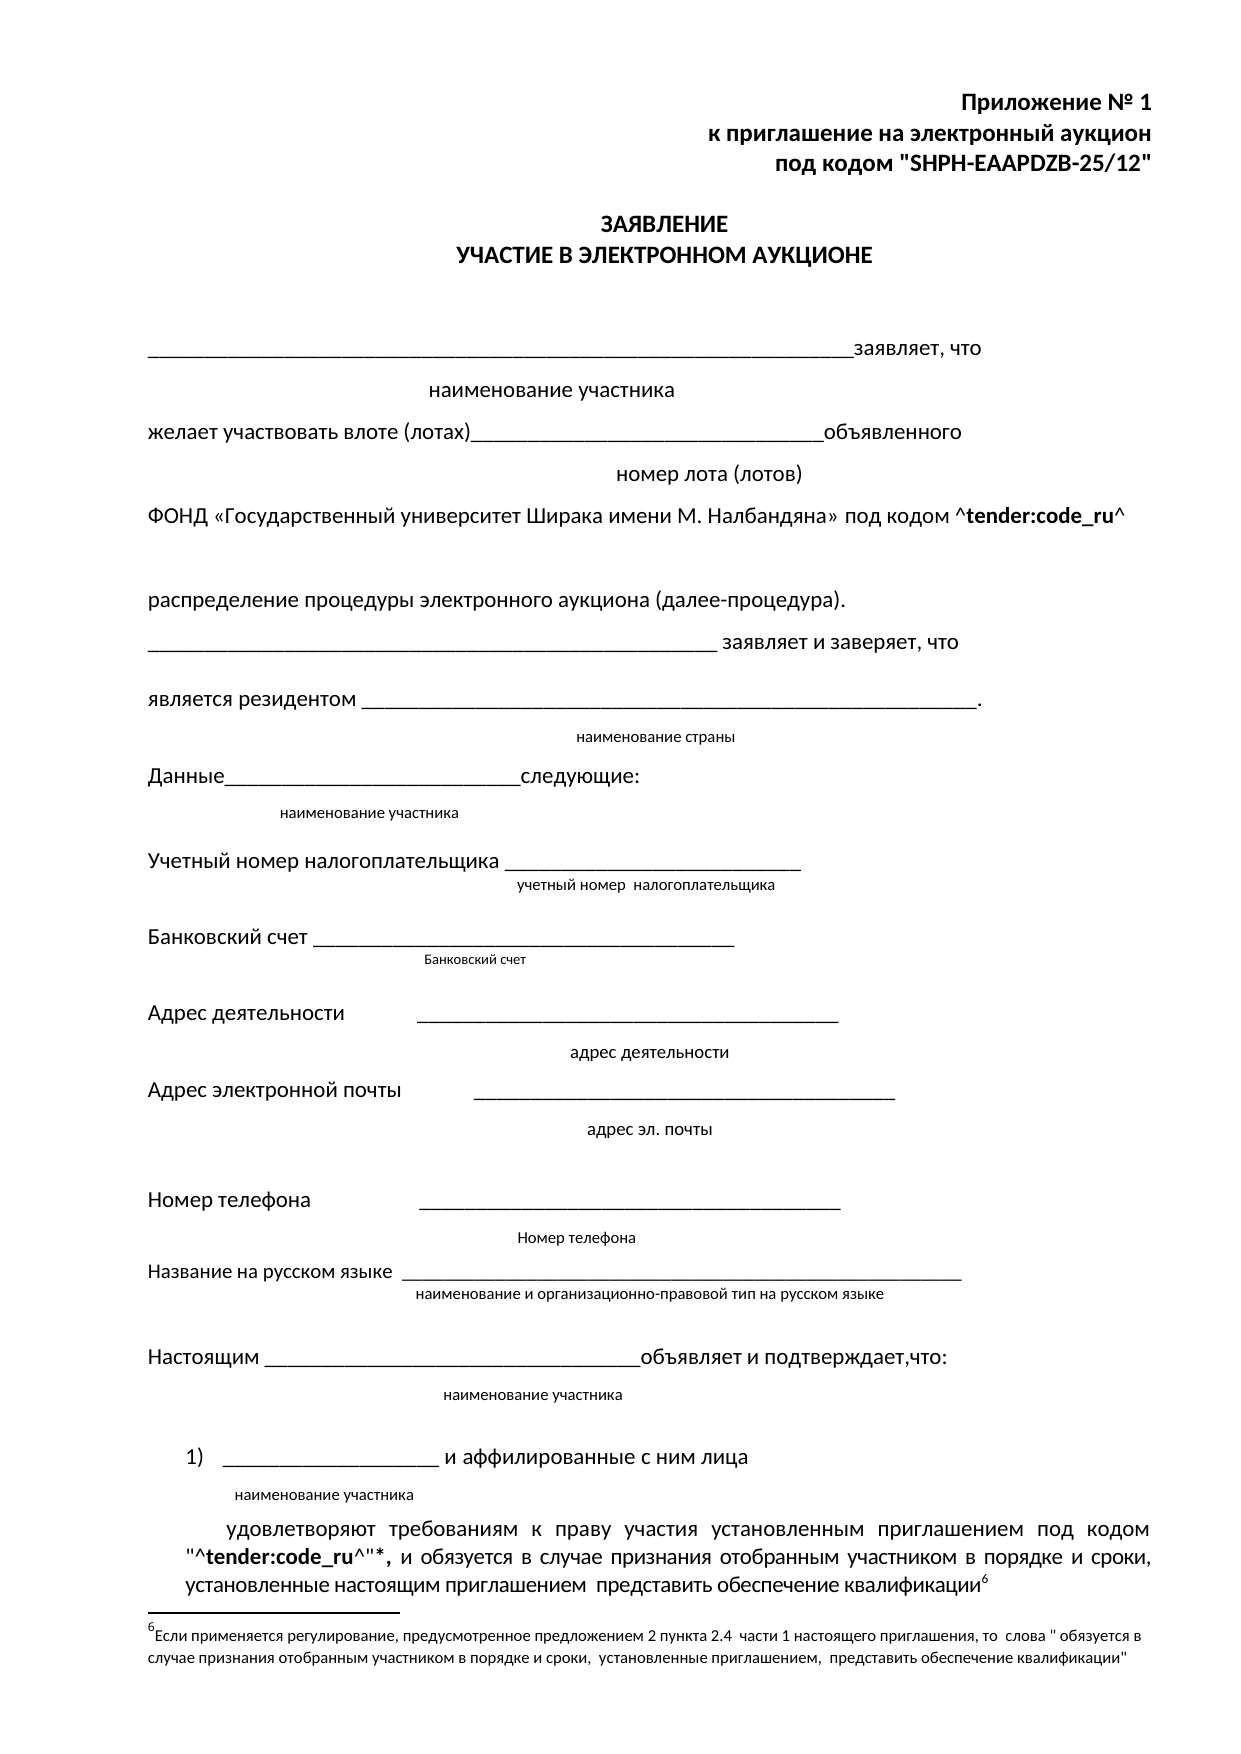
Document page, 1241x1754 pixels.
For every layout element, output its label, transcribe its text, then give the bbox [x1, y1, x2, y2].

text наименование участника [428, 375, 1152, 403]
text Номер телефона _____________________________________ [148, 1186, 1152, 1213]
text ______________________________________________________________заявляет, что [148, 333, 1152, 361]
text Банковский счет _____________________________________ [148, 922, 1152, 950]
text учетный номер налогоплательщика [148, 874, 1152, 894]
text Номер телефона [517, 1227, 1152, 1248]
text наименование страны [576, 727, 1152, 747]
text наименование участника [443, 1384, 1152, 1404]
text является резидентом ______________________________________________________. [148, 684, 1152, 713]
text к приглашение на электронный аукцион [177, 117, 1152, 147]
text Название на русском языке ______________________________________________________ [148, 1258, 1152, 1283]
text удовлетворяют требованиям к праву участия установленным приглашением под кодом "^tender:code_ru^"*, и обязуется в случае признания отобранным участником в порядке и сроки, установленные настоящим приглашением представить обеспечение квалификации [185, 1514, 1152, 1598]
text желает участвовать влоте (лотах)_______________________________объявленного [148, 417, 1152, 445]
text ЗАЯВЛЕНИЕ [177, 208, 1152, 239]
text адрес эл. почты [148, 1117, 1152, 1140]
text под кодом "SHPH-EAAPDZB-25/12" [177, 147, 1152, 178]
text наименование участника [148, 1484, 1152, 1504]
text __________________________________________________ заявляет и заверяет, что [148, 627, 1152, 655]
text УЧАСТИЕ В ЭЛЕКТРОННОМ АУКЦИОНЕ [177, 239, 1152, 269]
text номер лота (лотов) [606, 459, 1152, 487]
text Приложение № 1 [148, 86, 1152, 117]
text ФОНД «Государственный университет Ширака имени М. Налбандяна» под кодом ^tender:code_ru^ [148, 501, 1152, 529]
text распределение процедуры электронного аукциона (далее-процедура). [148, 585, 1152, 613]
text Настоящим _________________________________объявляет и подтверждает,что: [148, 1342, 1152, 1370]
text Адрес электронной почты _____________________________________ [148, 1075, 1152, 1103]
text адрес деятельности [148, 1040, 1152, 1063]
text Данные__________________________следующие: [148, 761, 1152, 789]
text Учетный номер налогоплательщика __________________________ [148, 846, 1152, 874]
text Адрес деятельности _____________________________________ [148, 998, 1152, 1026]
text наименование и организационно-правовой тип на русском языке [148, 1283, 1152, 1304]
list ___________________ и аффилированные с ним лица [185, 1442, 1152, 1470]
text Банковский счет [148, 950, 1152, 968]
text наименование участника [148, 803, 1152, 823]
